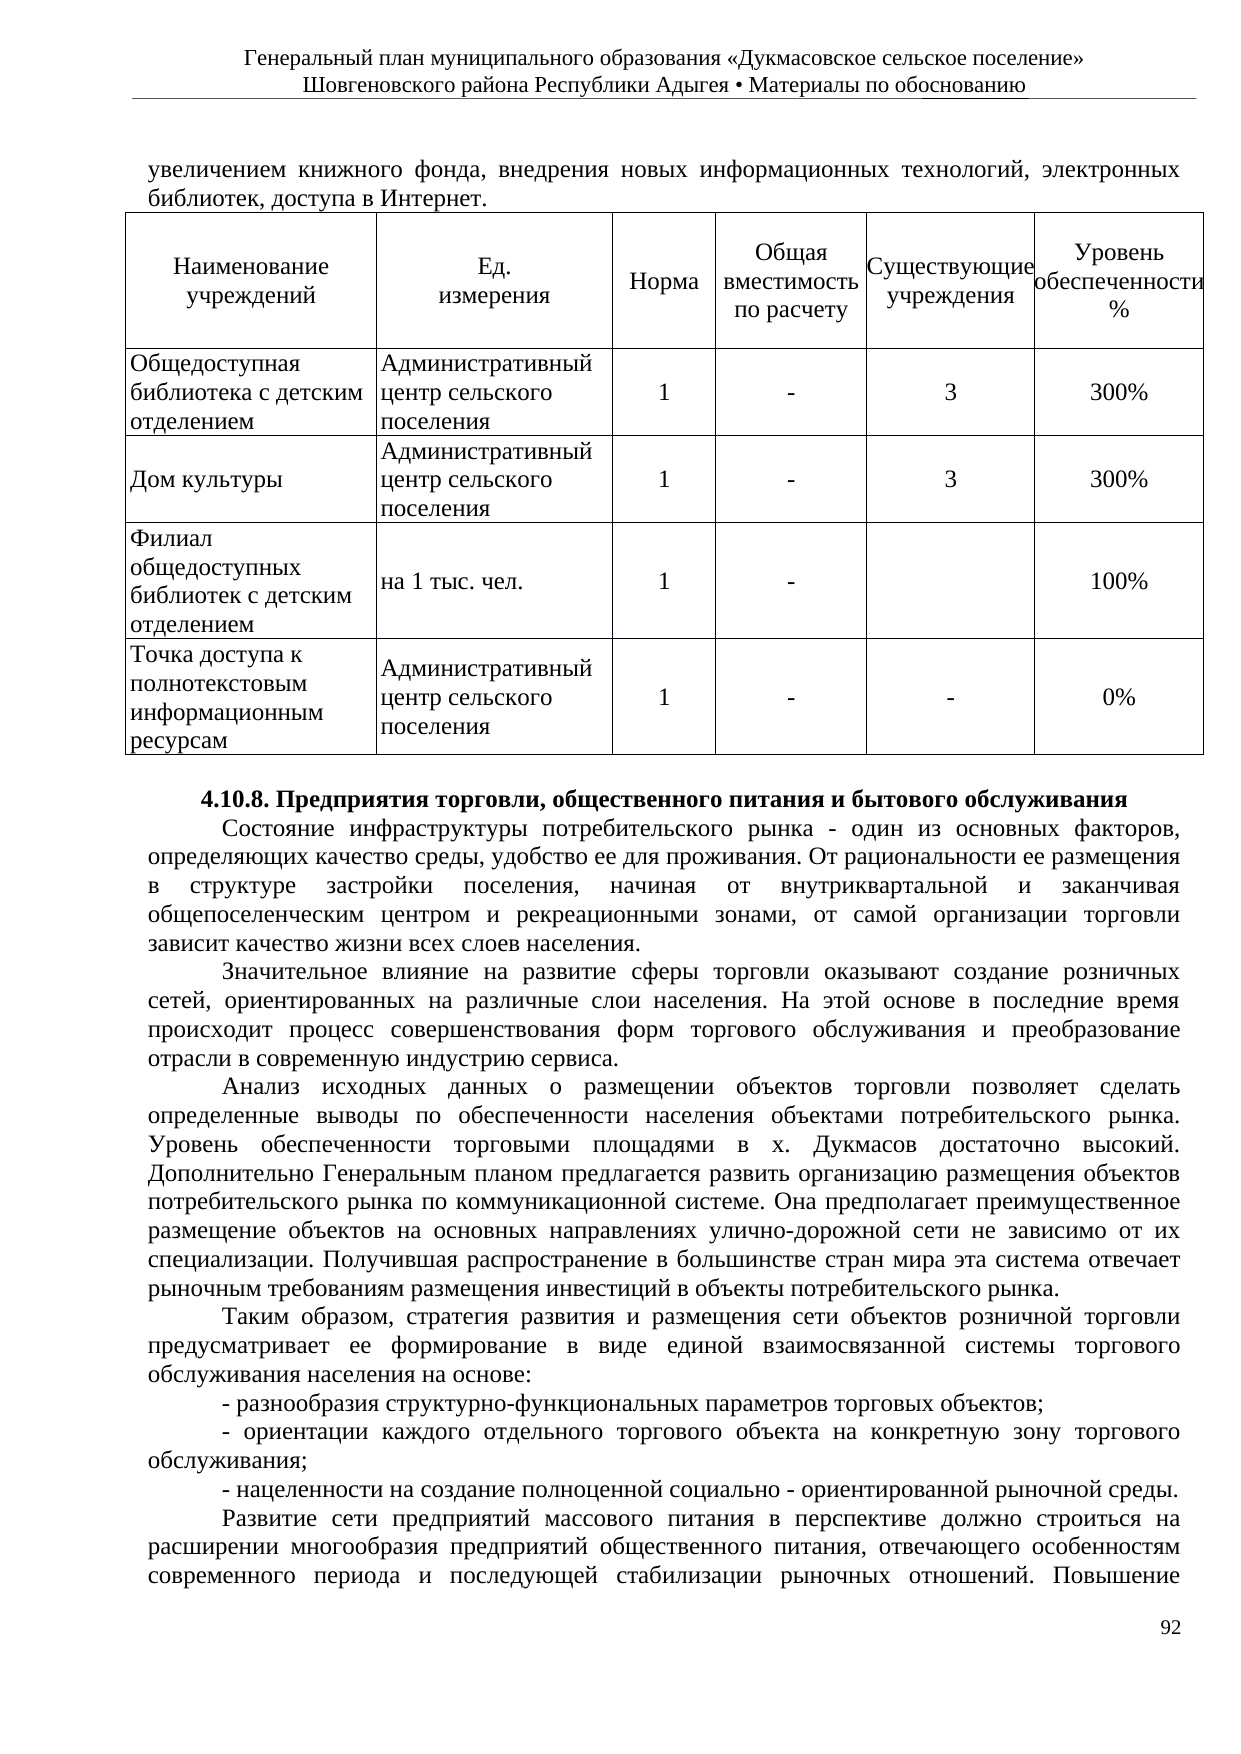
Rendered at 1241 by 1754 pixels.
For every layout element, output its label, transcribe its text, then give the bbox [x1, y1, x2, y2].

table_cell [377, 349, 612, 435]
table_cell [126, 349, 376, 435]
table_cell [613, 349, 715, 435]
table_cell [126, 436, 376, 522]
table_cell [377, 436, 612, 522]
text - разнообразия структурно-функциональных параметров торговых объектов; [148, 1388, 1181, 1416]
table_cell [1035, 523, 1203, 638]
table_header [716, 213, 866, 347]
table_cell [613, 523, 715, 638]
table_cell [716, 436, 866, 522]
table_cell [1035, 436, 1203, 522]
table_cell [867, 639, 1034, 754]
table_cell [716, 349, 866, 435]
text - ориентации каждого отдельного торгового объекта на конкретную зону торгового обслуживания; [148, 1416, 1181, 1474]
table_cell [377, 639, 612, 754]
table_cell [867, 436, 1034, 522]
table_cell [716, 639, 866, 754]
text Анализ исходных данных о размещении объектов торговли позволяет сделать определенные выводы по обеспеченности населения объектами потребительского рынка. Уровень обеспеченности торговыми площадями в х. Дукмасов достаточно высокий. Дополнительно Генеральным планом предлагается развить организацию размещения объектов потребительского рынка по коммуникационной системе. Она предполагает преимущественное размещение объектов на основных направлениях улично-дорожной сети не зависимо от их специализации. Получившая распространение в большинстве стран мира эта система отвечает рыночным требованиям размещения инвестиций в объекты потребительского рынка. [148, 1071, 1181, 1301]
text - нацеленности на создание полноценной социально - ориентированной рыночной среды. [148, 1474, 1181, 1503]
text Состояние инфраструктуры потребительского рынка - один из основных факторов, определяющих качество среды, удобство ее для проживания. От рациональности ее размещения в структуре застройки поселения, начиная от внутриквартальной и заканчивая общепоселенческим центром и рекреационными зонами, от самой организации торговли зависит качество жизни всех слоев населения. [148, 813, 1181, 956]
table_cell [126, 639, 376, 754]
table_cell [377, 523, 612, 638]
list 4.10.8. Предприятия торговли, общественного питания и бытового обслуживания [148, 784, 1181, 813]
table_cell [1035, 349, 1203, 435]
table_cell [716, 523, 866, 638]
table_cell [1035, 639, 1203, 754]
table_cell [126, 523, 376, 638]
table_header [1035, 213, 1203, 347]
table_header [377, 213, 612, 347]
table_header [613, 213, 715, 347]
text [148, 154, 1181, 212]
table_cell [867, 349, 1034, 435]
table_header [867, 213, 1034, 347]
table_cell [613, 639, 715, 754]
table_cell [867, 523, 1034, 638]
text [148, 1503, 1181, 1589]
text Значительное влияние на развитие сферы торговли оказывают создание розничных сетей, ориентированных на различные слои населения. На этой основе в последние время происходит процесс совершенствования форм торгового обслуживания и преобразование отрасли в современную индустрию сервиса. [148, 956, 1181, 1071]
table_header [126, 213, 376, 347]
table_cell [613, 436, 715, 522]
text Таким образом, стратегия развития и размещения сети объектов розничной торговли предусматривает ее формирование в виде единой взаимосвязанной системы торгового обслуживания населения на основе: [148, 1301, 1181, 1388]
